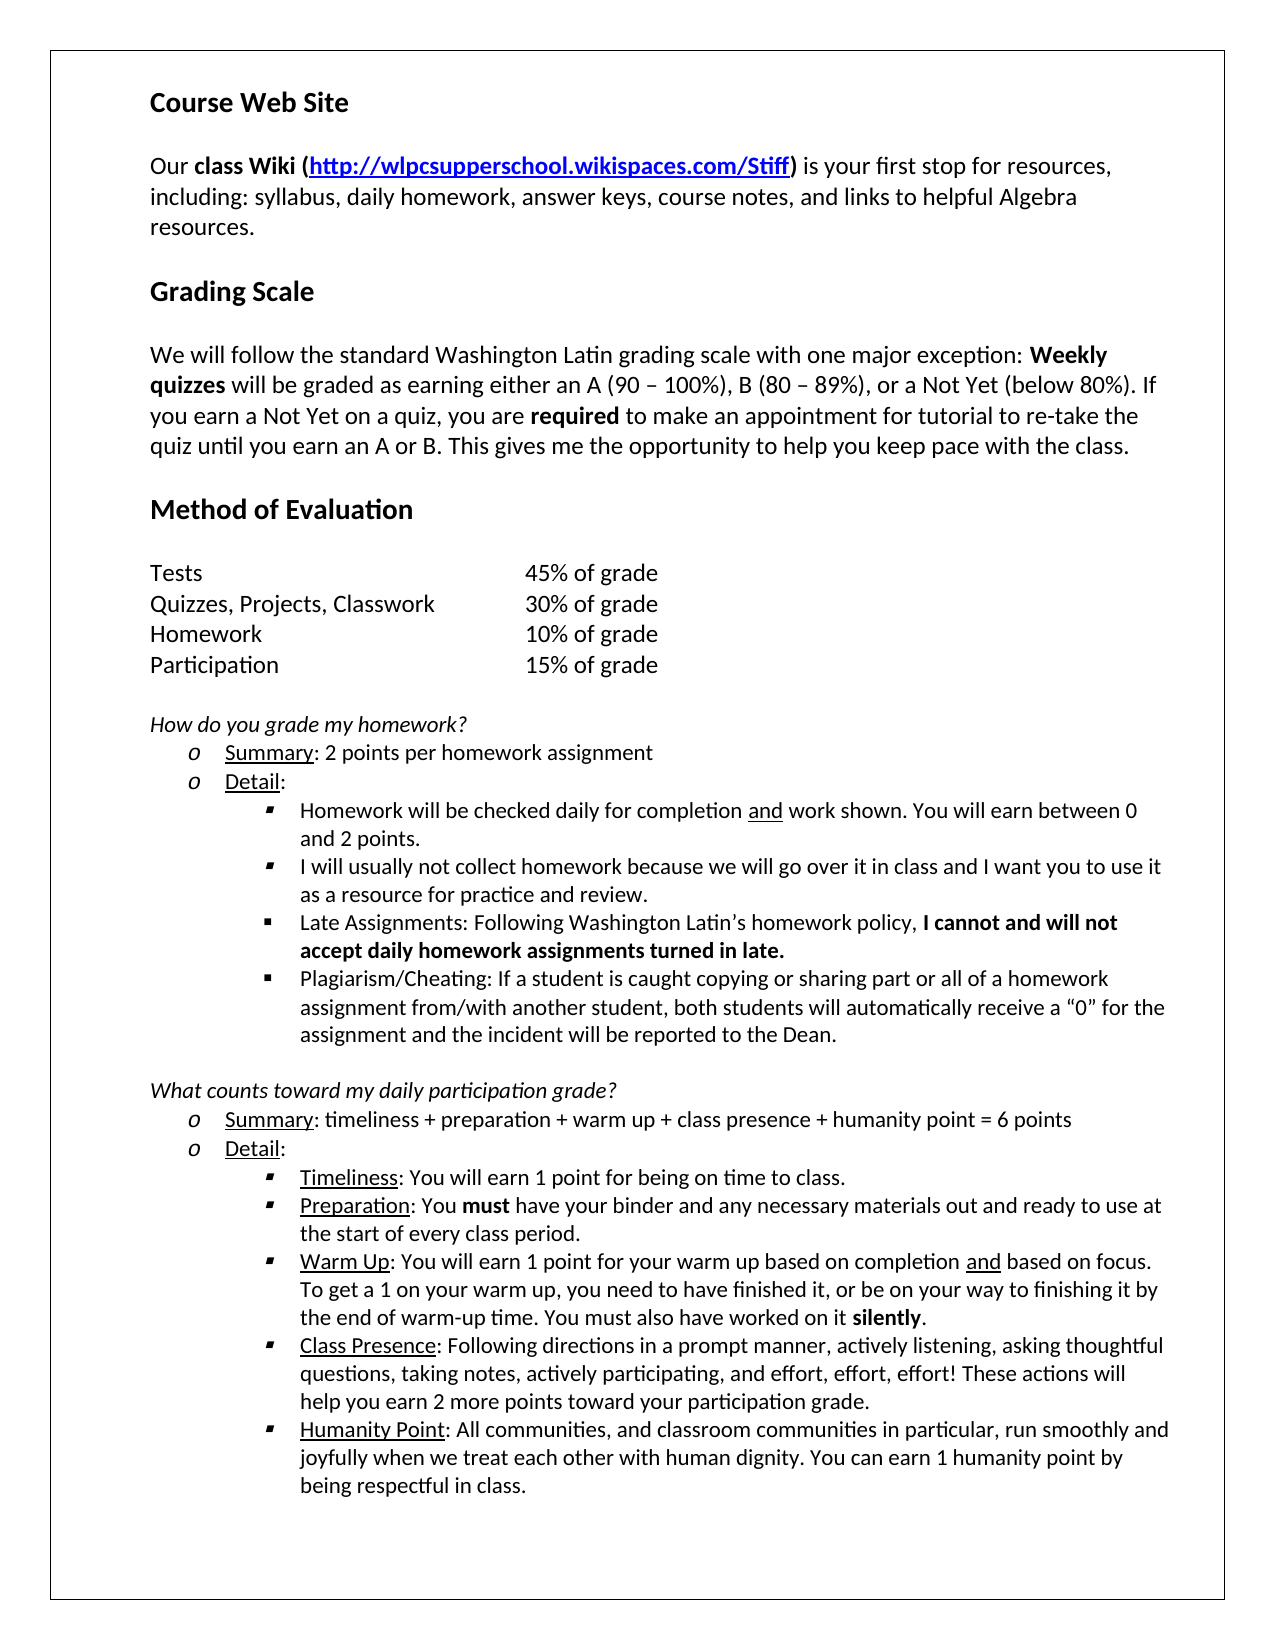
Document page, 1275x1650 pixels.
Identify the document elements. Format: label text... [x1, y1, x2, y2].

list I will usually not collect homework because we will go over it in class and I want you to use it as a resource for practice and review. [262, 852, 1172, 908]
list Detail: [187, 1134, 1172, 1163]
text How do you grade my homework? [150, 710, 1172, 738]
text Course Web Site [150, 84, 1172, 120]
text Quizzes, Projects, Classwork 30% of grade [150, 588, 1172, 618]
list Warm Up: You will earn 1 point for your warm up based on completion and based on focus. To get a 1 on your warm up, you need to have finished it, or be on your way to finishing it by the end of warm-up time. You must also have worked on it silently. [262, 1247, 1172, 1331]
list Timeliness: You will earn 1 point for being on time to class. [262, 1163, 1172, 1191]
text Grading Scale [150, 273, 1172, 308]
list Late Assignments: Following Washington Latin’s homework policy, I cannot and will not accept daily homework assignments turned in late. [262, 908, 1172, 964]
list Humanity Point: All communities, and classroom communities in particular, run smoothly and joyfully when we treat each other with human dignity. You can earn 1 humanity point by being respectful in class. [262, 1415, 1172, 1499]
list Class Presence: Following directions in a prompt manner, actively listening, asking thoughtful questions, taking notes, actively participating, and effort, effort, effort! These actions will help you earn 2 more points toward your participation grade. [262, 1331, 1172, 1415]
list Plagiarism/Cheating: If a student is caught copying or sharing part or all of a homework assignment from/with another student, both students will automatically receive a “0” for the assignment and the incident will be reported to the Dean. [262, 964, 1172, 1049]
text Participation 15% of grade [150, 649, 1172, 679]
list Preparation: You must have your binder and any necessary materials out and ready to use at the start of every class period. [262, 1191, 1172, 1247]
list Summary: 2 points per homework assignment [187, 738, 1172, 767]
text What counts toward my daily participation grade? [150, 1077, 1172, 1105]
text Homework 10% of grade [150, 618, 1172, 649]
text We will follow the standard Washington Latin grading scale with one major exception: Weekly quizzes will be graded as earning either an A (90 – 100%), B (80 – 89%), or a Not Yet (below 80%). If you earn a Not Yet on a quiz, you are required to make an appointment for tutorial to re-take the quiz until you earn an A or B. This gives me the opportunity to help you keep pace with the class. [150, 339, 1172, 461]
list Detail: [187, 767, 1172, 796]
text Method of Evaluation [150, 491, 1172, 527]
text Our class Wiki (http://wlpcsupperschool.wikispaces.com/Stiff) is your first stop for resources, including: syllabus, daily homework, answer keys, course notes, and links to helpful Algebra resources. [150, 151, 1172, 242]
text Tests 45% of grade [150, 557, 1172, 588]
list Homework will be checked daily for completion and work shown. You will earn between 0 and 2 points. [262, 796, 1172, 852]
list Summary: timeliness + preparation + warm up + class presence + humanity point = 6 points [187, 1105, 1172, 1134]
